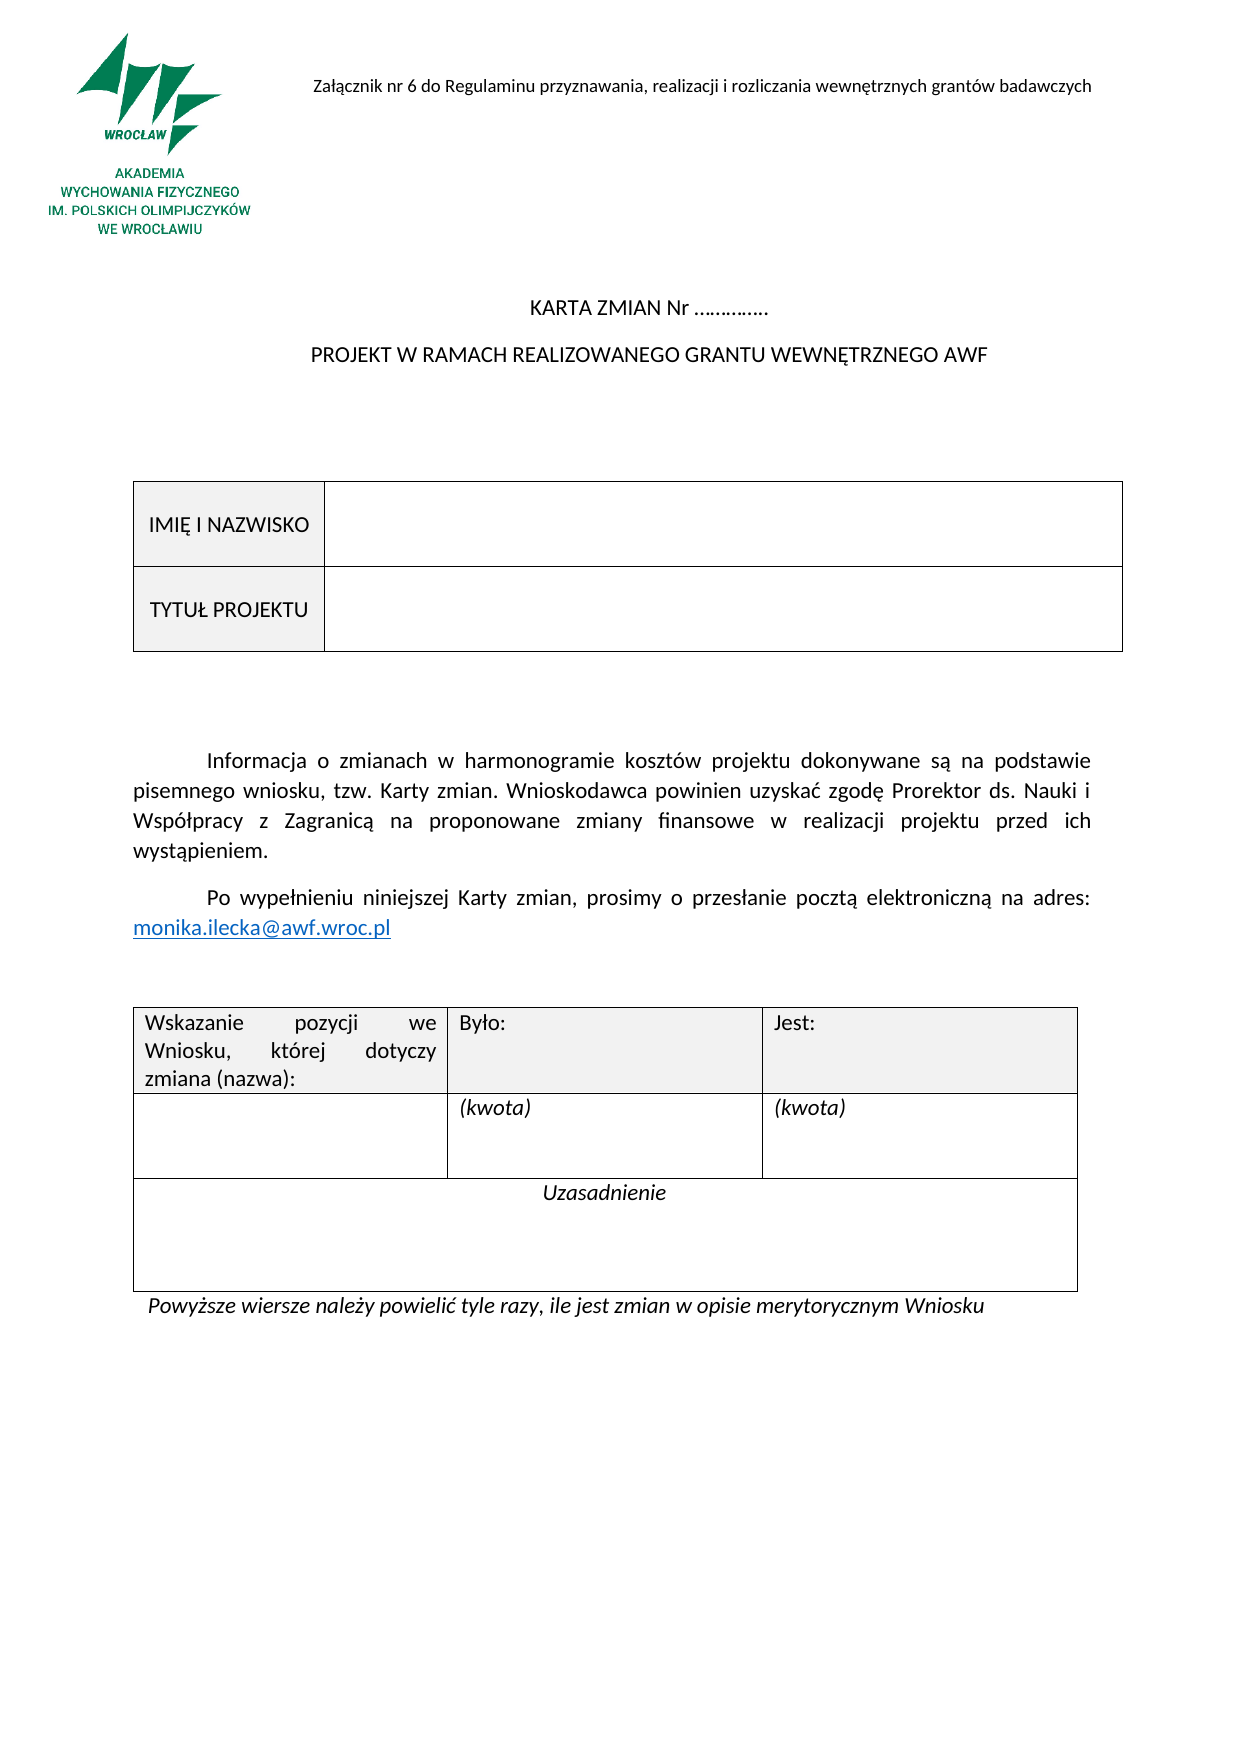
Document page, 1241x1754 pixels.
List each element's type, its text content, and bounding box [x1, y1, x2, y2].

table_cell (kwota) [448, 1094, 762, 1177]
table_header Wskazanie pozycji we Wniosku, której dotyczy zmiana (nazwa): [134, 1008, 447, 1092]
table_cell (kwota) [763, 1094, 1077, 1177]
text PROJEKT W RAMACH REALIZOWANEGO GRANTU WEWNĘTRZNEGO AWF [133, 340, 1093, 368]
text Po wypełnieniu niniejszej Karty zmian, prosimy o przesłanie pocztą elektroniczną na adres: monika.ilecka@awf.wroc.pl [133, 883, 1093, 942]
text KARTA ZMIAN Nr ………….. [133, 293, 1093, 321]
table_cell [325, 567, 1122, 651]
table_header Było: [448, 1008, 762, 1092]
text Powyższe wiersze należy powielić tyle razy, ile jest zmian w opisie merytorycznym Wniosku [148, 1292, 1093, 1320]
table_header IMIĘ I NAZWISKO [134, 482, 324, 566]
table_cell [134, 1094, 447, 1177]
table_cell TYTUŁ PROJEKTU [134, 567, 324, 651]
table_header [325, 482, 1122, 566]
table_header Jest: [763, 1008, 1077, 1092]
table_cell Uzasadnienie [134, 1179, 1077, 1291]
picture [46, 32, 253, 239]
text Informacja o zmianach w harmonogramie kosztów projektu dokonywane są na podstawie pisemnego wniosku, tzw. Karty zmian. Wnioskodawca powinien uzyskać zgodę Prorektor ds. Nauki i Współpracy z Zagranicą na proponowane zmiany finansowe w realizacji projektu przed ich wystąpieniem. [133, 746, 1093, 864]
